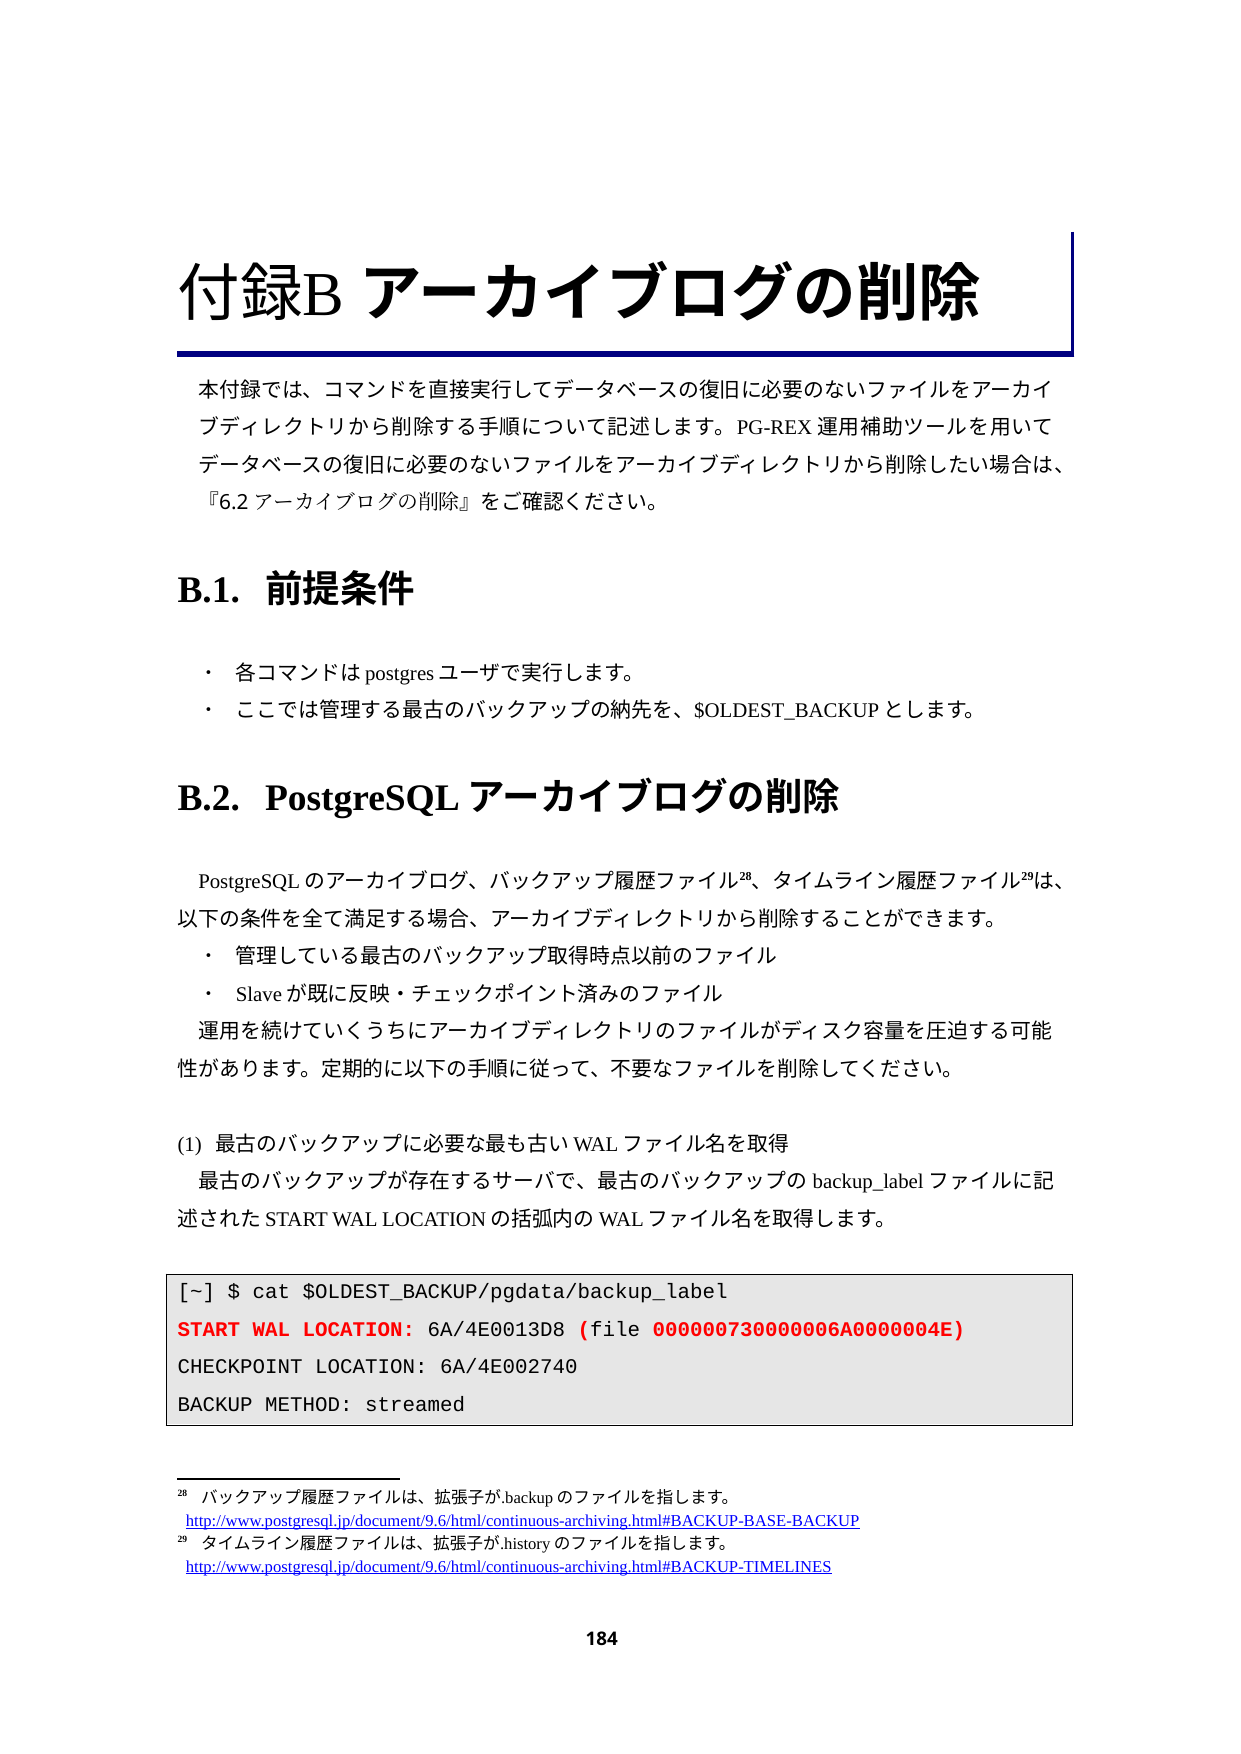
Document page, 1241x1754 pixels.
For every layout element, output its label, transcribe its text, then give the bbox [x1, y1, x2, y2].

list ここでは管理する最古のバックアップの納先を、$OLDEST_BACKUPとします。 [198, 690, 1054, 728]
text 運用を続けていくうちにアーカイブディレクトリのファイルがディスク容量を圧迫する可能性があります。定期的に以下の手順に従って、不要なファイルを削除してください。 [177, 1011, 1054, 1086]
text 最古のバックアップが存在するサーバで、最古のバックアップのbackup_labelファイルに記述されたSTART WAL LOCATIONの括弧内のWALファイル名を取得します。 [177, 1161, 1054, 1236]
text 本付録では、コマンドを直接実行してデータベースの復旧に必要のないファイルをアーカイブディレクトリから削除する手順について記述します。PG-REX運用補助ツールを用いてデータベースの復旧に必要のないファイルをアーカイブディレクトリから削除したい場合は、『6.2 アーカイブログの削除』をご確認ください。 [198, 369, 1054, 519]
text 前提条件 [177, 548, 1063, 623]
text PostgreSQLのアーカイブログ、バックアップ履歴ファイル、タイムライン履歴ファイルは、以下の条件を全て満足する場合、アーカイブディレクトリから削除することができます。 [177, 861, 1054, 936]
text PostgreSQLアーカイブログの削除 [177, 757, 1063, 832]
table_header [167, 1275, 1072, 1424]
text アーカイブログの削除 [177, 232, 1071, 351]
list Slaveが既に反映・チェックポイント済みのファイル [198, 973, 1054, 1011]
list 各コマンドはpostgresユーザで実行します。 [198, 653, 1054, 690]
list 最古のバックアップに必要な最も古いWALファイル名を取得 [177, 1123, 1054, 1161]
list 管理している最古のバックアップ取得時点以前のファイル [198, 936, 1054, 973]
